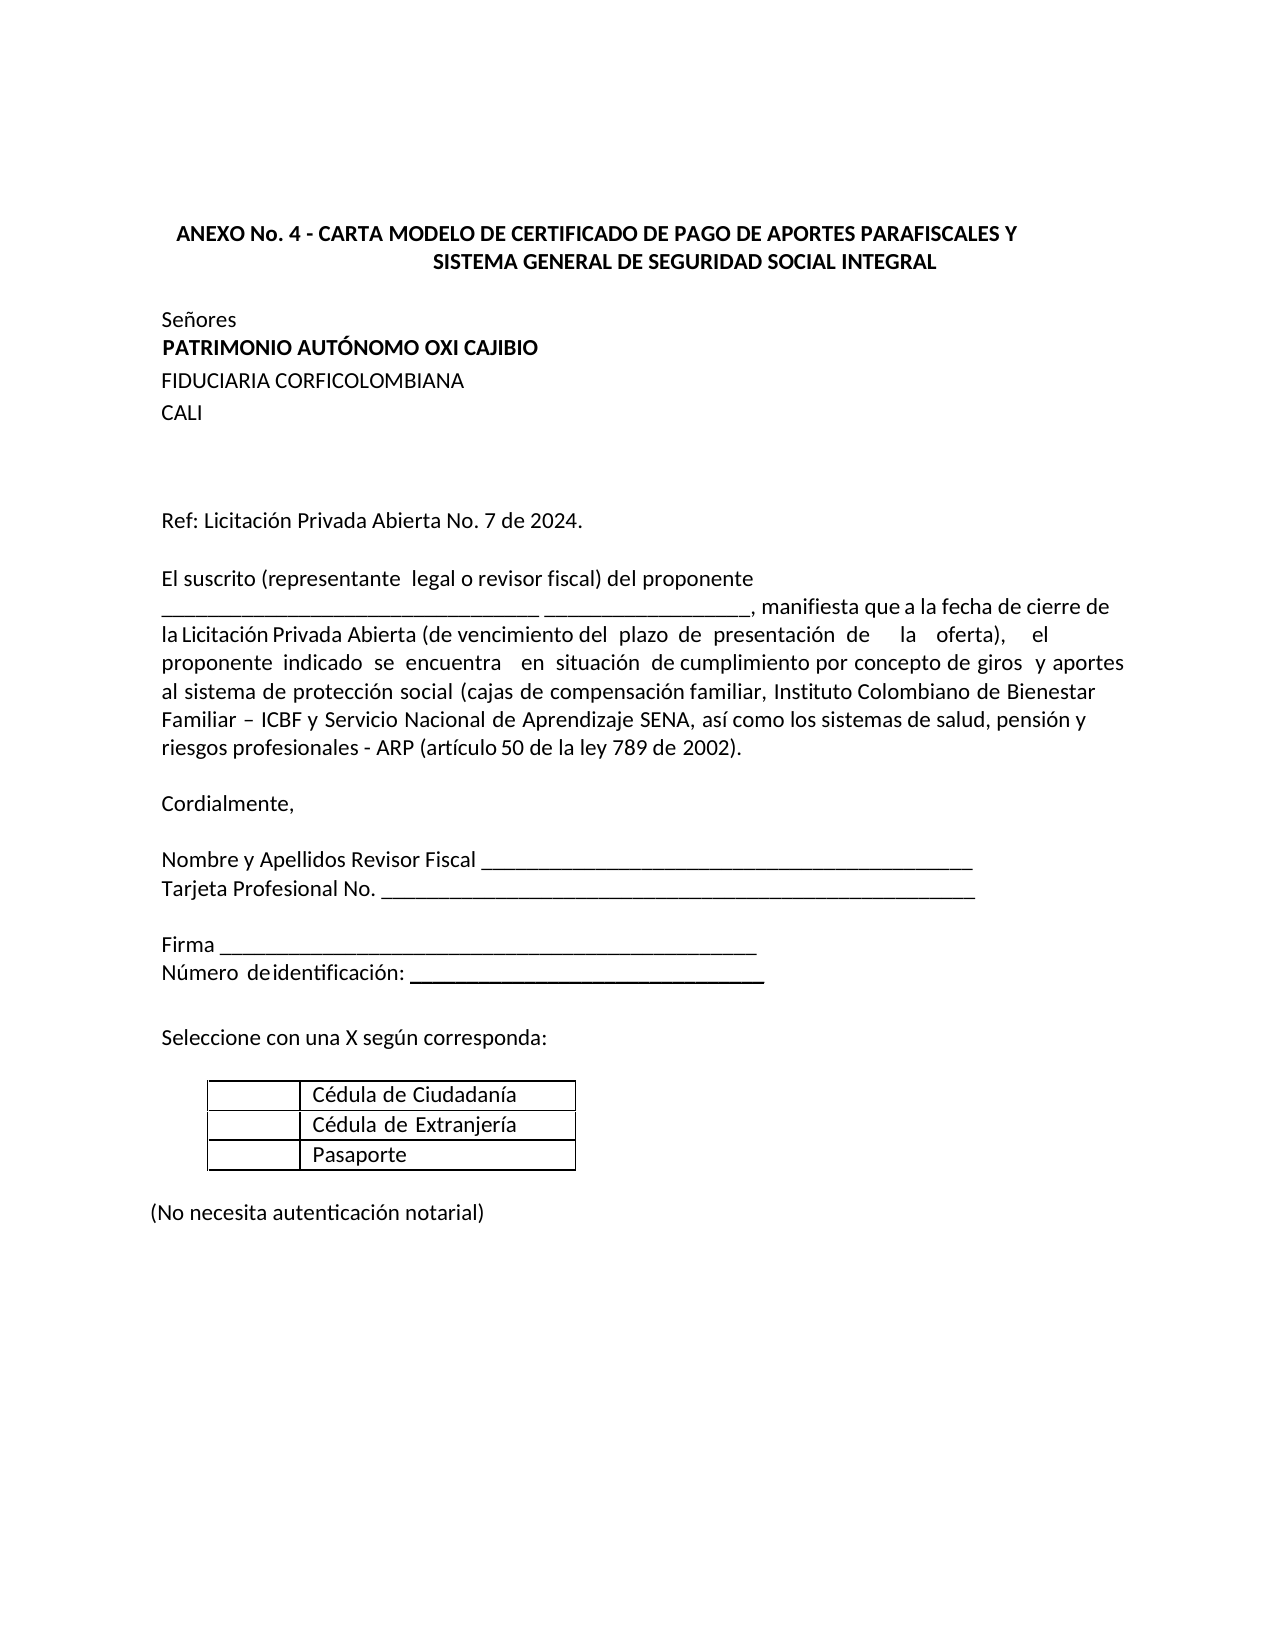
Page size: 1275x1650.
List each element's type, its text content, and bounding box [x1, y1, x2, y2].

text Cordialmente, [161, 789, 1188, 817]
text Nombre y Apellidos Revisor Fiscal ___________________________________________ Tarjeta Profesional No. ____________________________________________________ [161, 845, 979, 902]
text Señores [161, 305, 1188, 333]
text Ref: Licitación Privada Abierta No. 7 de 2024. [161, 506, 1188, 534]
text PATRIMONIO AUTÓNOMO OXI CAJIBIO [162, 333, 1188, 362]
text Firma _______________________________________________ Número deidentificación: _______________________________ [161, 930, 764, 987]
text Cédula de Ciudadanía Cédula de Extranjería Pasaporte [312, 1081, 516, 1168]
text ANEXO No. 4 - CARTA MODELO DE CERTIFICADO DE PAGO DE APORTES PARAFISCALES Y SISTEMA GENERAL DE SEGURIDAD SOCIAL INTEGRAL [176, 219, 1106, 275]
text Seleccione con una X según corresponda: [161, 1023, 1188, 1051]
text El suscrito (representante legal o revisor fiscal) del proponente _________________________________ __________________, manifiesta quea la fecha de cierre de laLicitaciónPrivada Abierta (de vencimiento del plazo de presentación de la oferta), el proponente indicado se encuentra en situación de cumplimiento por concepto de giros y aportes al sistema de protección social (cajas de compensación familiar, Instituto Colombiano de Bienestar Familiar – ICBF y Servicio Nacional de Aprendizaje SENA, así como los sistemas de salud, pensión y riesgos profesionales - ARP (artículo50 de la ley 789 de 2002). [161, 564, 1131, 761]
text FIDUCIARIA CORFICOLOMBIANA [161, 366, 1188, 394]
text CALI [161, 398, 1188, 426]
text (No necesita autenticación notarial) [150, 1198, 1188, 1226]
